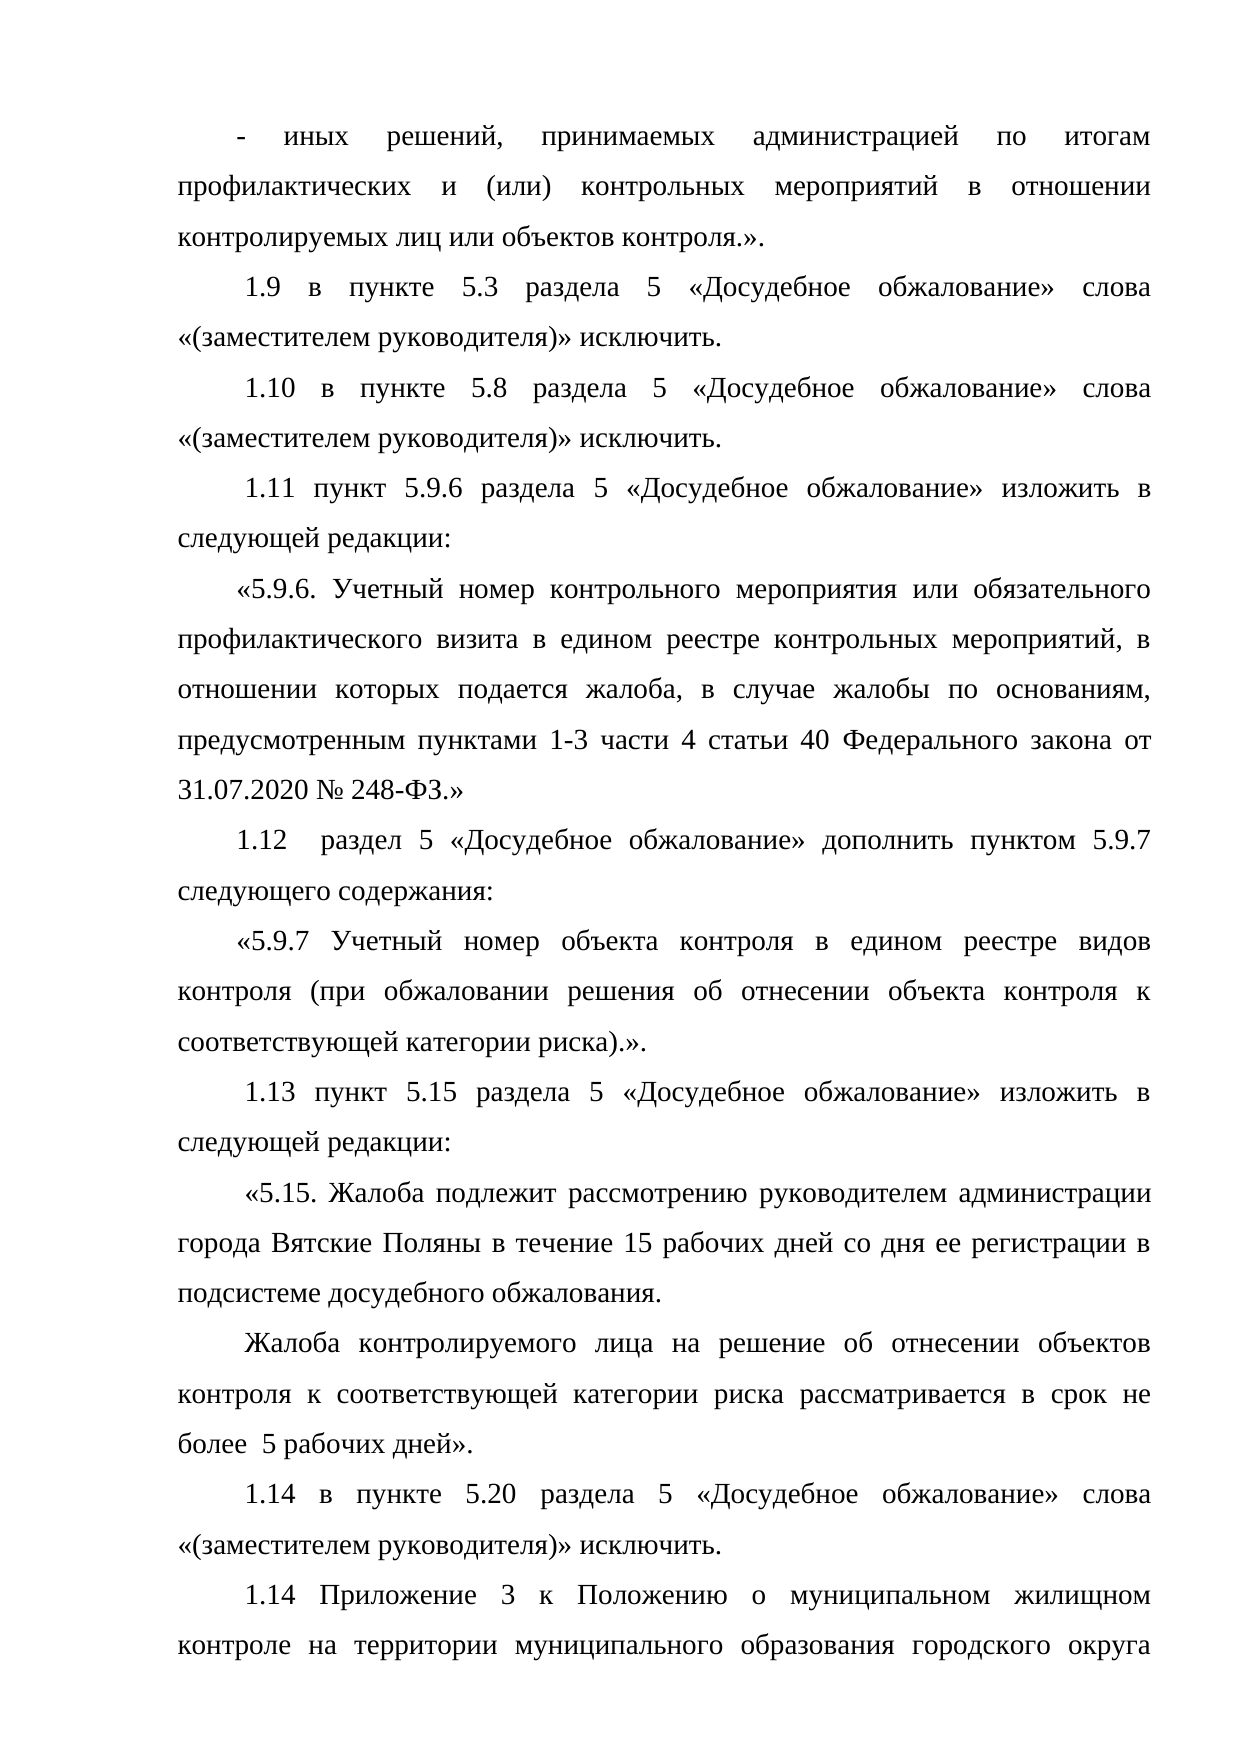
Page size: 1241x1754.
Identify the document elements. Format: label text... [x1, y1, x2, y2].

text - иных решений, принимаемых администрацией по итогам профилактических и (или) контрольных мероприятий в отношении контролируемых лиц или объектов контроля.». [177, 118, 1152, 252]
text 1.11 пункт 5.9.6 раздела 5 «Досудебное обжалование» изложить в следующей редакции: [177, 470, 1152, 554]
text 1.9 в пункте 5.3 раздела 5 «Досудебное обжалование» слова «(заместителем руководителя)» исключить. [177, 269, 1152, 353]
text «5.9.6. Учетный номер контрольного мероприятия или обязательного профилактического визита в едином реестре контрольных мероприятий, в отношении которых подается жалоба, в случае жалобы по основаниям, предусмотренным пунктами 1-3 части 4 статьи 40 Федерального закона от 31.07.2020 № 248-ФЗ.» [177, 571, 1152, 806]
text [177, 1577, 1152, 1661]
text 1.14 в пункте 5.20 раздела 5 «Досудебное обжалование» слова «(заместителем руководителя)» исключить. [177, 1477, 1152, 1560]
text 1.13 пункт 5.15 раздела 5 «Досудебное обжалование» изложить в следующей редакции: [177, 1074, 1152, 1158]
text 1.10 в пункте 5.8 раздела 5 «Досудебное обжалование» слова «(заместителем руководителя)» исключить. [177, 370, 1152, 453]
text «5.9.7 Учетный номер объекта контроля в едином реестре видов контроля (при обжаловании решения об отнесении объекта контроля к соответствующей категории риска).». [177, 923, 1152, 1057]
text «5.15. Жалоба подлежит рассмотрению руководителем администрации города Вятские Поляны в течение 15 рабочих дней со дня ее регистрации в подсистеме досудебного обжалования. [177, 1175, 1152, 1309]
text 1.12 раздел 5 «Досудебное обжалование» дополнить пунктом 5.9.7 следующего содержания: [177, 822, 1152, 906]
text Жалоба контролируемого лица на решение об отнесении объектов контроля к соответствующей категории риска рассматривается в срок не более 5 рабочих дней». [177, 1326, 1152, 1460]
